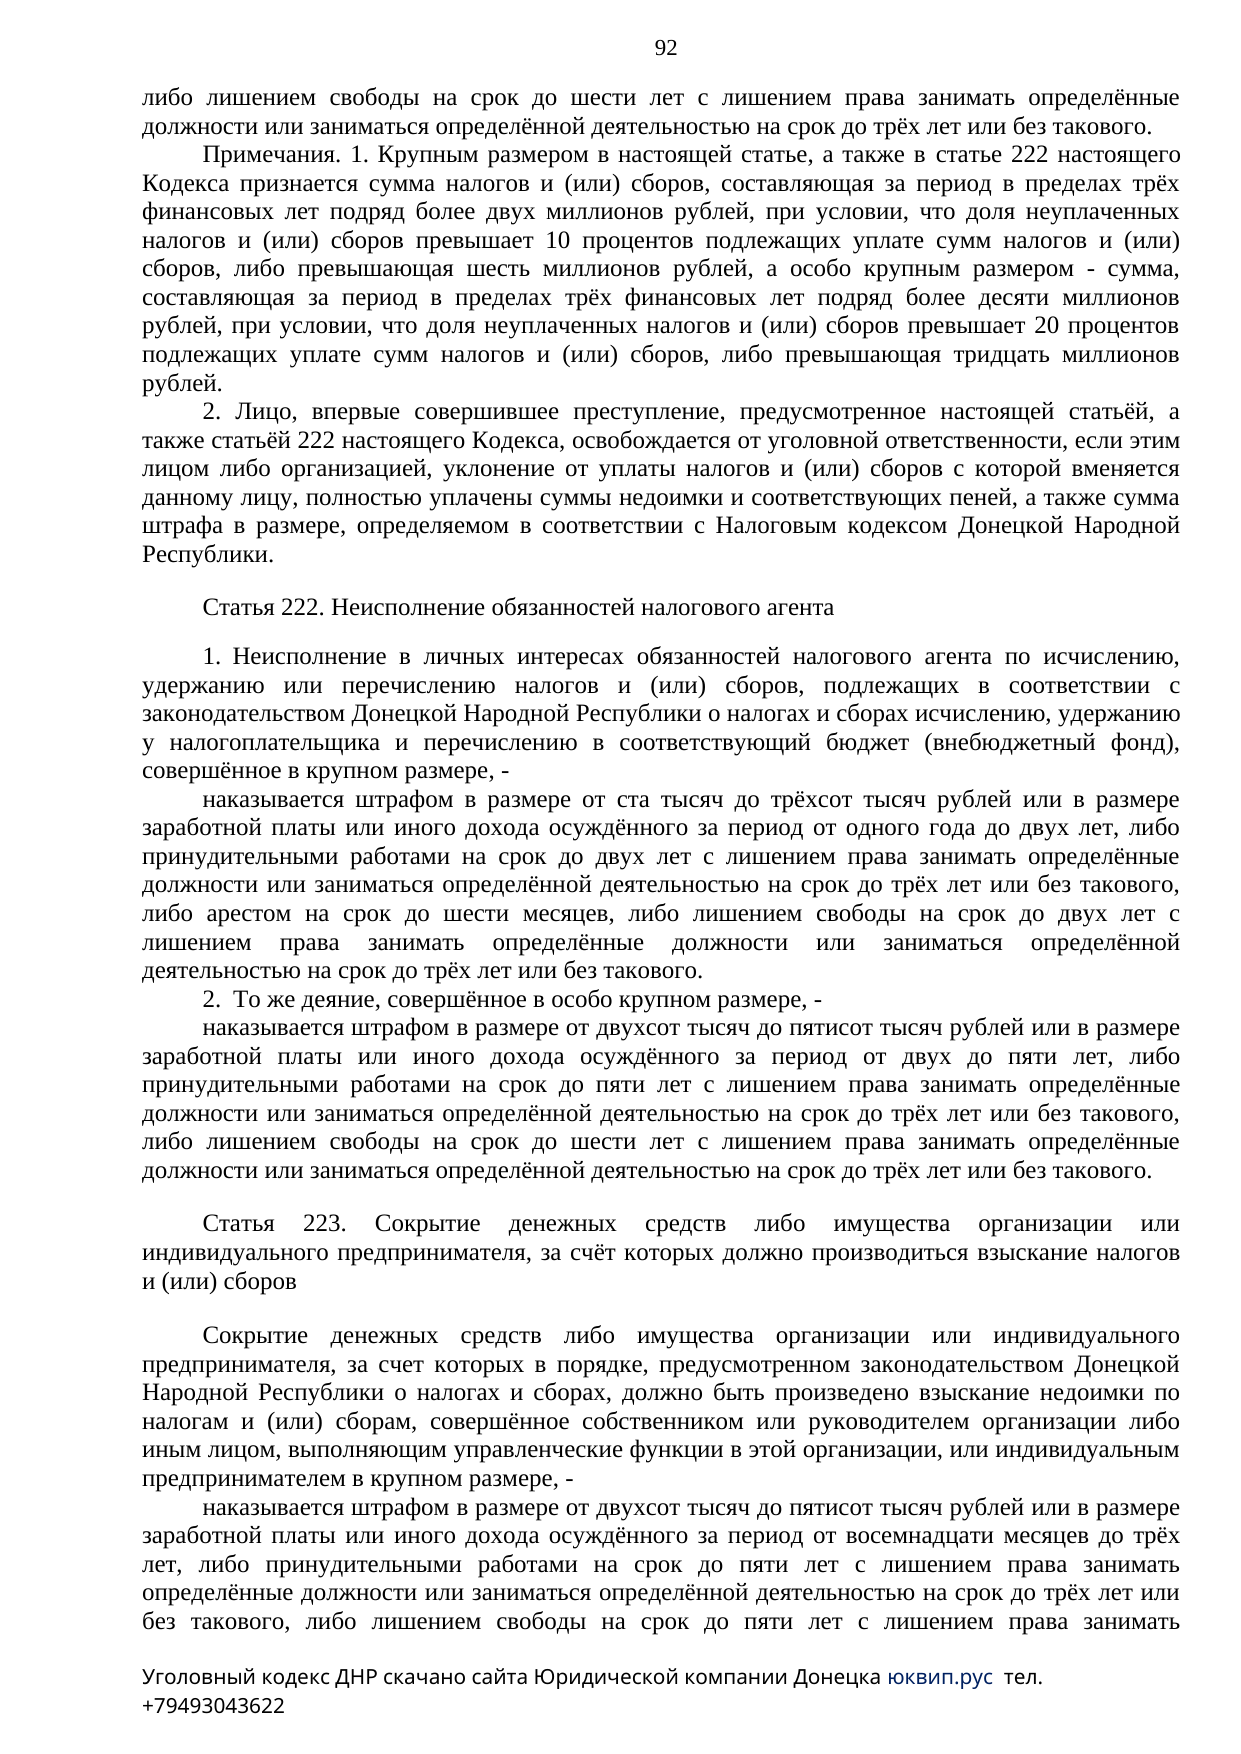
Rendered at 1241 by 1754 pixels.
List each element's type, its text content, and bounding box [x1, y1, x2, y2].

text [142, 1492, 1181, 1635]
text наказывается штрафом в размере от ста тысяч до трёхсот тысяч рублей или в размере заработной платы или иного дохода осуждённого за период от одного года до двух лет, либо принудительными работами на срок до двух лет с лишением права занимать определённые должности или заниматься определённой деятельностью на срок до трёх лет или без такового, либо арестом на срок до шести месяцев, либо лишением свободы на срок до двух лет с лишением права занимать определённые должности или заниматься определённой деятельностью на срок до трёх лет или без такового. [142, 784, 1181, 984]
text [142, 83, 1181, 140]
text Статья 222. Неисполнение обязанностей налогового агента [142, 596, 1181, 621]
text Сокрытие денежных средств либо имущества организации или индивидуального предпринимателя, за счет которых в порядке, предусмотренном законодательством Донецкой Народной Республики о налогах и сборах, должно быть произведено взыскание недоимки по налогам и (или) сборам, совершённое собственником или руководителем организации либо иным лицом, выполняющим управленческие функции в этой организации, или индивидуальным предпринимателем в крупном размере, - [142, 1321, 1181, 1492]
list То же деяние, совершённое в особо крупном размере, - [142, 984, 1181, 1013]
text 2. Лицо, впервые совершившее преступление, предусмотренное настоящей статьёй, а также статьёй 222 настоящего Кодекса, освобождается от уголовной ответственности, если этим лицом либо организацией, уклонение от уплаты налогов и (или) сборов с которой вменяется данному лицу, полностью уплачены суммы недоимки и соответствующих пеней, а также сумма штрафа в размере, определяемом в соответствии с Налоговым кодексом Донецкой Народной Республики. [142, 397, 1181, 568]
text Примечания. 1. Крупным размером в настоящей статье, а также в статье 222 настоящего Кодекса признается сумма налогов и (или) сборов, составляющая за период в пределах трёх финансовых лет подряд более двух миллионов рублей, при условии, что доля неуплаченных налогов и (или) сборов превышает 10 процентов подлежащих уплате сумм налогов и (или) сборов, либо превышающая шесть миллионов рублей, а особо крупным размером - сумма, составляющая за период в пределах трёх финансовых лет подряд более десяти миллионов рублей, при условии, что доля неуплаченных налогов и (или) сборов превышает 20 процентов подлежащих уплате сумм налогов и (или) сборов, либо превышающая тридцать миллионов рублей. [142, 140, 1181, 397]
text Статья 223. Сокрытие денежных средств либо имущества организации или индивидуального предпринимателя, за счёт которых должно производиться взыскание налогов и (или) сборов [142, 1208, 1181, 1295]
list Неисполнение в личных интересах обязанностей налогового агента по исчислению, удержанию или перечислению налогов и (или) сборов, подлежащих в соответствии с законодательством Донецкой Народной Республики о налогах и сборах исчислению, удержанию у налогоплательщика и перечислению в соответствующий бюджет (внебюджетный фонд), совершённое в крупном размере, - [142, 642, 1181, 784]
text наказывается штрафом в размере от двухсот тысяч до пятисот тысяч рублей или в размере заработной платы или иного дохода осуждённого за период от двух до пяти лет, либо принудительными работами на срок до пяти лет с лишением права занимать определённые должности или заниматься определённой деятельностью на срок до трёх лет или без такового, либо лишением свободы на срок до шести лет с лишением права занимать определённые должности или заниматься определённой деятельностью на срок до трёх лет или без такового. [142, 1013, 1181, 1184]
